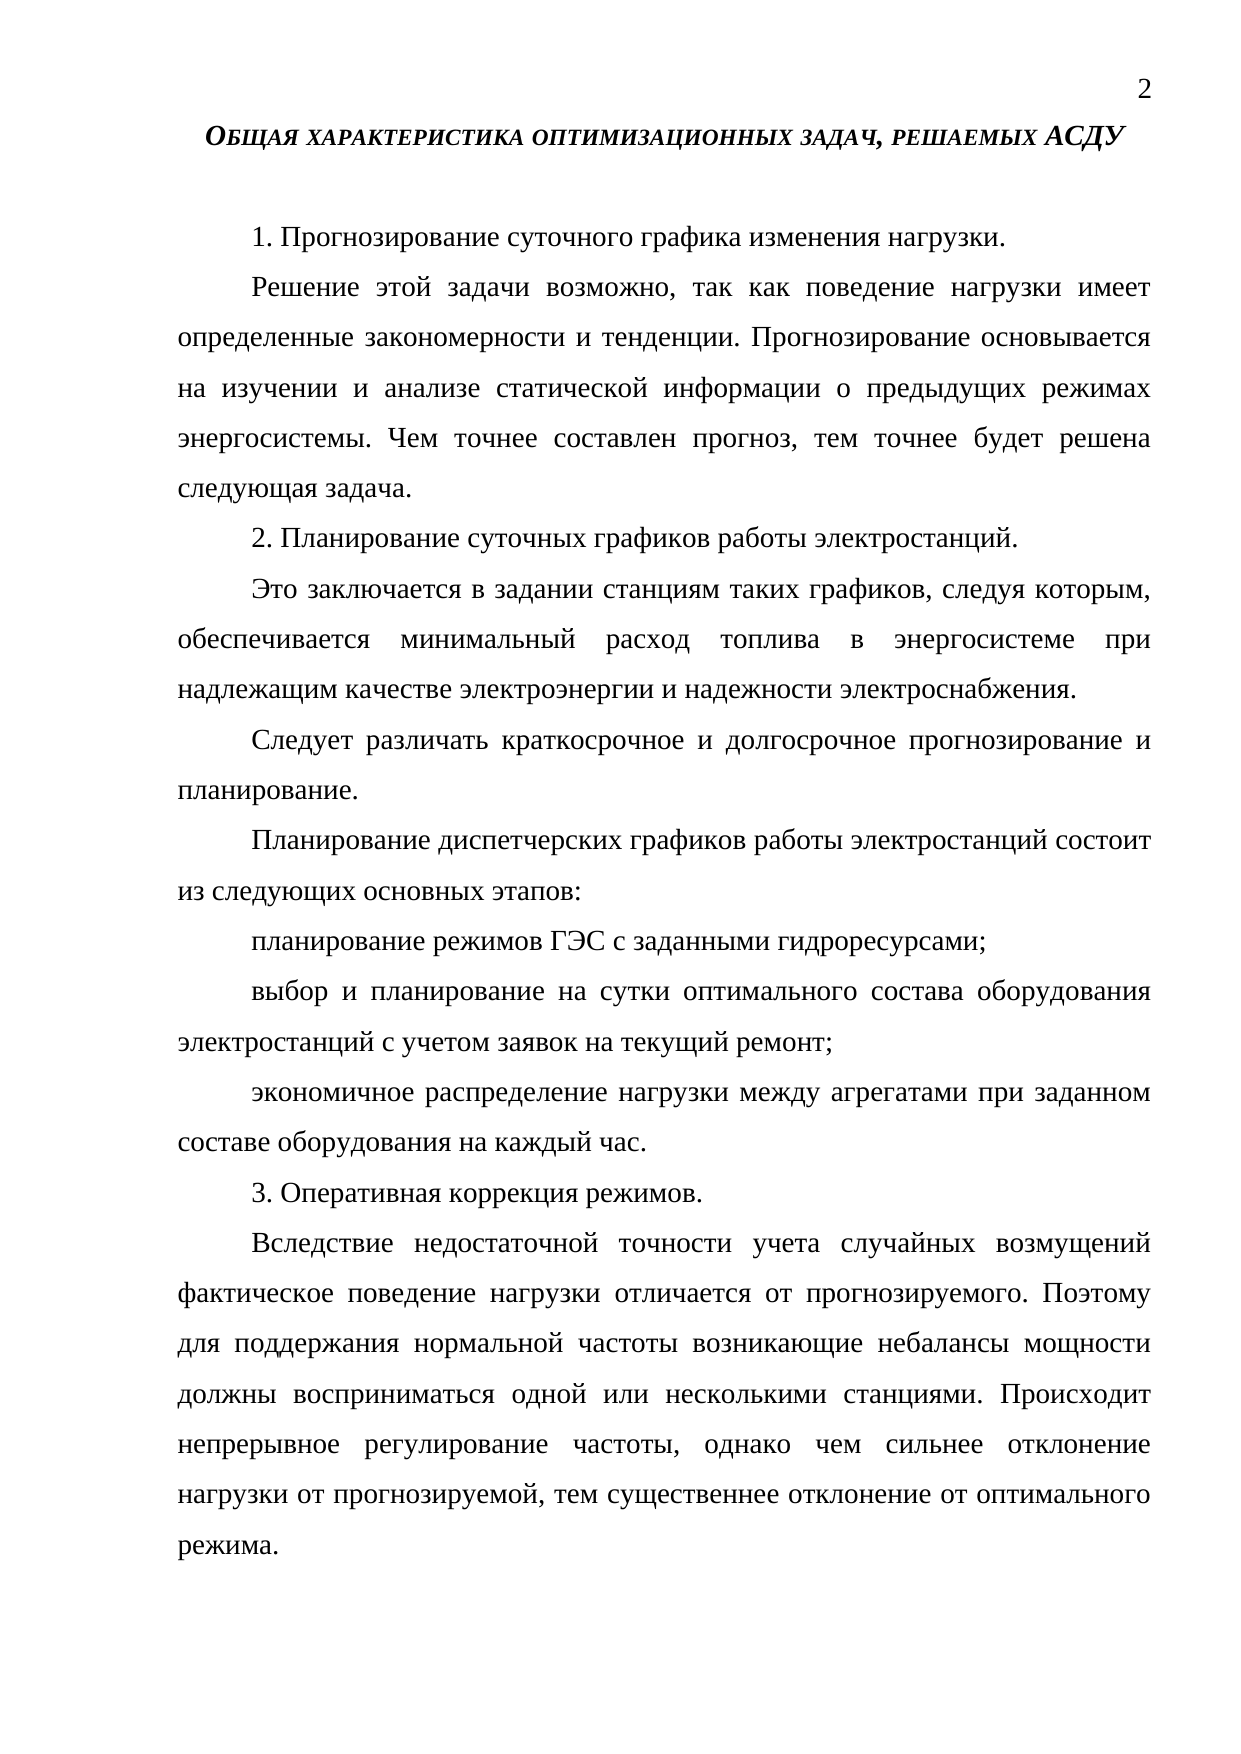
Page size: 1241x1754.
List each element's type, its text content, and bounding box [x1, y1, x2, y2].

text планирование режимов ГЭС с заданными гидроресурсами; [177, 923, 1152, 957]
text 2. Планирование суточных графиков работы электростанций. [177, 521, 1152, 554]
text Вследствие недостаточной точности учета случайных возмущений фактическое поведение нагрузки отличается от прогнозируемого. Поэтому для поддержания нормальной частоты возникающие небалансы мощности должны восприниматься одной или несколькими станциями. Происходит непрерывное регулирование частоты, однако чем сильнее отклонение нагрузки от прогнозируемой, тем существеннее отклонение от оптимального режима. [177, 1225, 1152, 1560]
text Планирование диспетчерских графиков работы электростанций состоит из следующих основных этапов: [177, 822, 1152, 906]
text Решение этой задачи возможно, так как поведение нагрузки имеет определенные закономерности и тенденции. Прогнозирование основывается на изучении и анализе статической информации о предыдущих режимах энергосистемы. Чем точнее составлен прогноз, тем точнее будет решена следующая задача. [177, 269, 1152, 504]
text 3. Оперативная коррекция режимов. [177, 1175, 1152, 1208]
subtitle Общая характеристика оптимизационных задач, решаемых АСДУ [177, 118, 1152, 152]
text Это заключается в задании станциям таких графиков, следуя которым, обеспечивается минимальный расход топлива в энергосистеме при надлежащим качестве электроэнергии и надежности электроснабжения. [177, 571, 1152, 705]
text Следует различать краткосрочное и долгосрочное прогнозирование и планирование. [177, 722, 1152, 806]
text выбор и планирование на сутки оптимального состава оборудования электростанций с учетом заявок на текущий ремонт; [177, 973, 1152, 1057]
text экономичное распределение нагрузки между агрегатами при заданном составе оборудования на каждый час. [177, 1074, 1152, 1158]
text 1. Прогнозирование суточного графика изменения нагрузки. [177, 219, 1152, 252]
